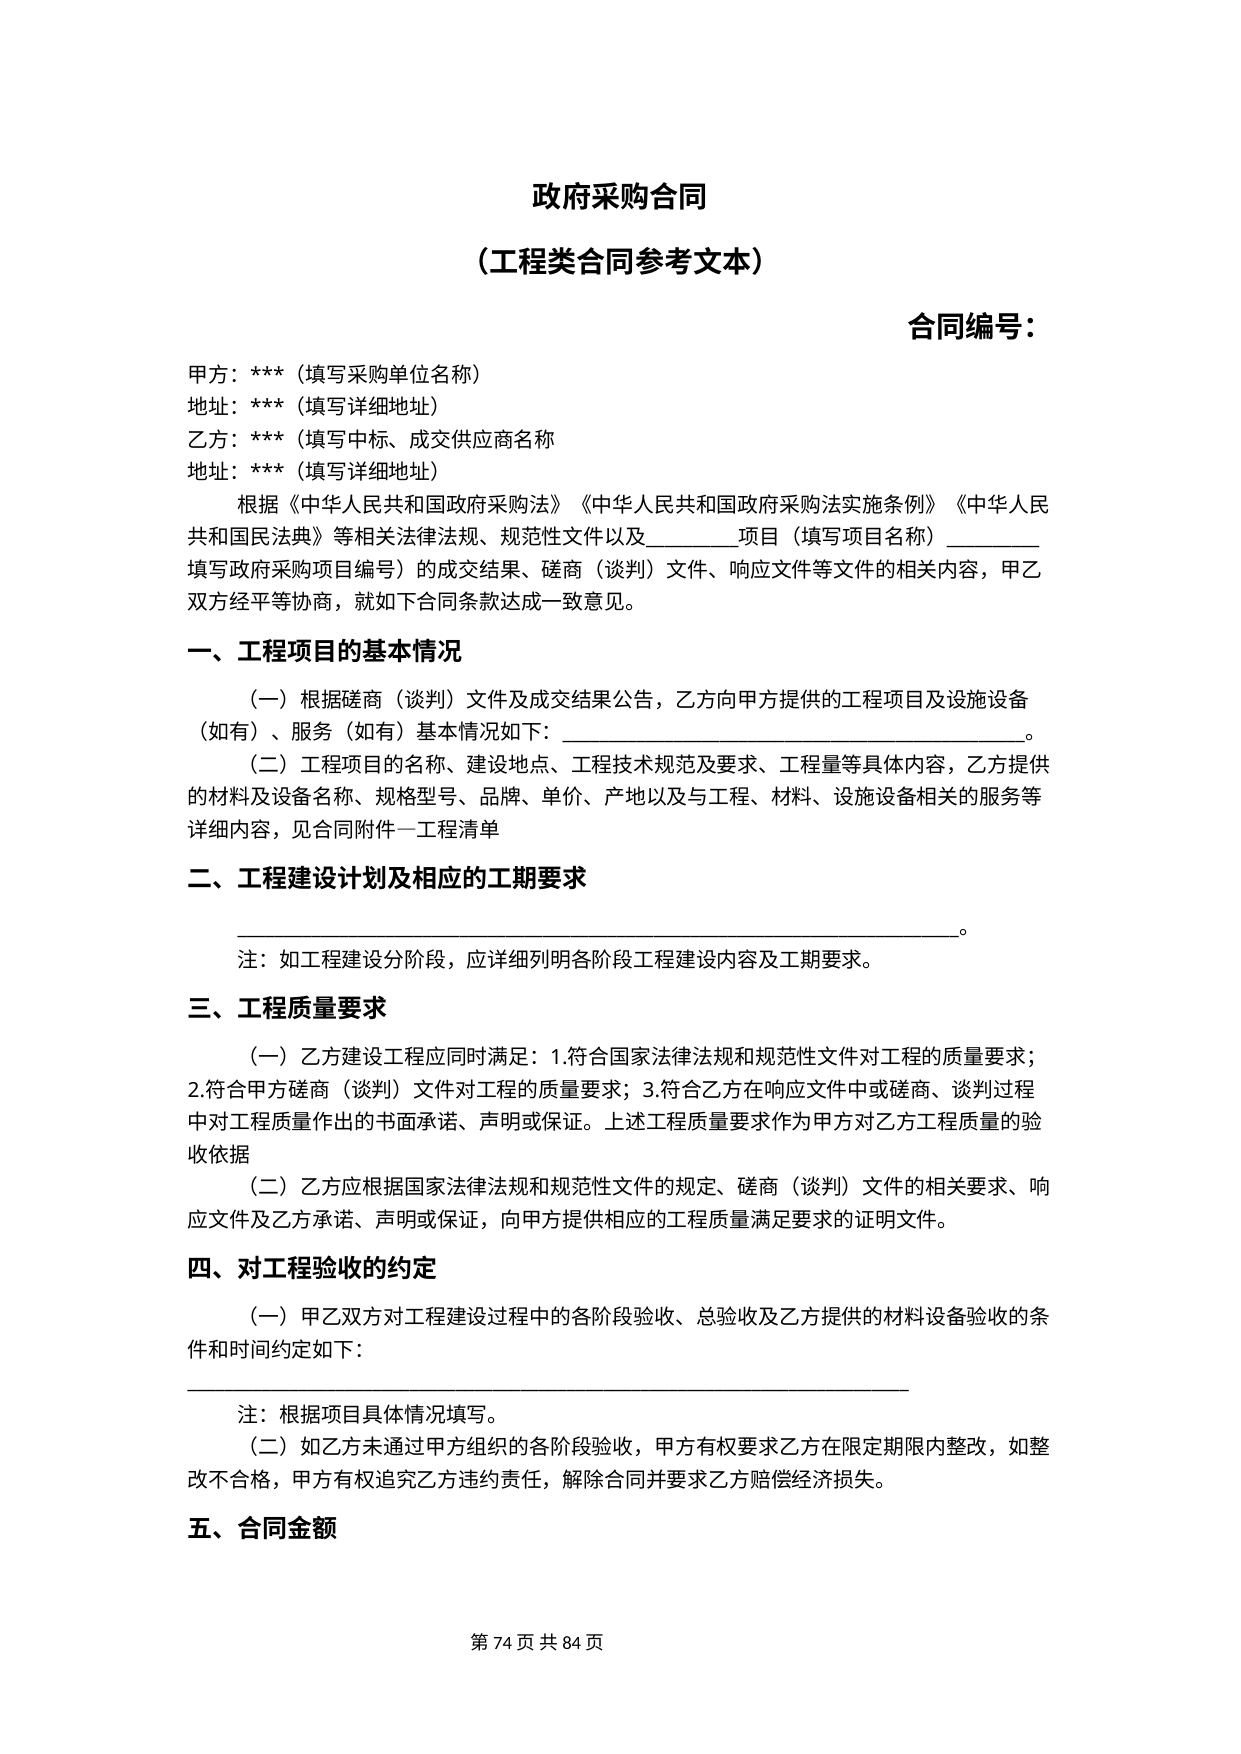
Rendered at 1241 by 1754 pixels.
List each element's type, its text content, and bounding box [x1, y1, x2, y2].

text 根据《中华人民共和国政府采购法》《中华人民共和国政府采购法实施条例》《中华人民共和国民法典》等相关法律法规、规范性文件以及__________项目（填写项目名称）__________填写政府采购项目编号）的成交结果、磋商（谈判）文件、响应文件等文件的相关内容，甲乙双方经平等协商，就如下合同条款达成一致意见。 [187, 487, 1053, 617]
text 五、合同金额 [187, 1494, 1053, 1559]
text ______________________________________________________________________________。 [187, 909, 1053, 942]
text （工程类合同参考文本） [187, 227, 1053, 292]
text （一）乙方建设工程应同时满足：1.符合国家法律法规和规范性文件对工程的质量要求；2.符合甲方磋商（谈判）文件对工程的质量要求；3.符合乙方在响应文件中或磋商、谈判过程中对工程质量作出的书面承诺、声明或保证。上述工程质量要求作为甲方对乙方工程质量的验收依据 [187, 1039, 1053, 1169]
text （二）如乙方未通过甲方组织的各阶段验收，甲方有权要求乙方在限定期限内整改，如整改不合格，甲方有权追究乙方违约责任，解除合同并要求乙方赔偿经济损失。 [187, 1429, 1053, 1494]
text 二、工程建设计划及相应的工期要求 [187, 844, 1053, 909]
text 合同编号： [187, 292, 1053, 357]
text （一）根据磋商（谈判）文件及成交结果公告，乙方向甲方提供的工程项目及设施设备（如有）、服务（如有）基本情况如下：__________________________________________________。 [187, 682, 1053, 747]
text 乙方：***（填写中标、成交供应商名称 [187, 422, 1053, 454]
text 政府采购合同 [187, 162, 1053, 227]
text 注：如工程建设分阶段，应详细列明各阶段工程建设内容及工期要求。 [187, 942, 1053, 974]
text （二）乙方应根据国家法律法规和规范性文件的规定、磋商（谈判）文件的相关要求、响应文件及乙方承诺、声明或保证，向甲方提供相应的工程质量满足要求的证明文件。 [187, 1169, 1053, 1234]
text 三、工程质量要求 [187, 974, 1053, 1039]
text （二）工程项目的名称、建设地点、工程技术规范及要求、工程量等具体内容，乙方提供的材料及设备名称、规格型号、品牌、单价、产地以及与工程、材料、设施设备相关的服务等详细内容，见合同附件—工程清单 [187, 747, 1053, 844]
text 注：根据项目具体情况填写。 [187, 1397, 1053, 1429]
text 地址：***（填写详细地址） [187, 389, 1053, 422]
text 地址：***（填写详细地址） [187, 454, 1053, 487]
text （一）甲乙双方对工程建设过程中的各阶段验收、总验收及乙方提供的材料设备验收的条件和时间约定如下： [187, 1299, 1053, 1364]
text 四、对工程验收的约定 [187, 1234, 1053, 1299]
text ______________________________________________________________________________ [187, 1364, 1053, 1397]
text 甲方：***（填写采购单位名称） [187, 357, 1053, 389]
text 一、工程项目的基本情况 [187, 617, 1053, 682]
